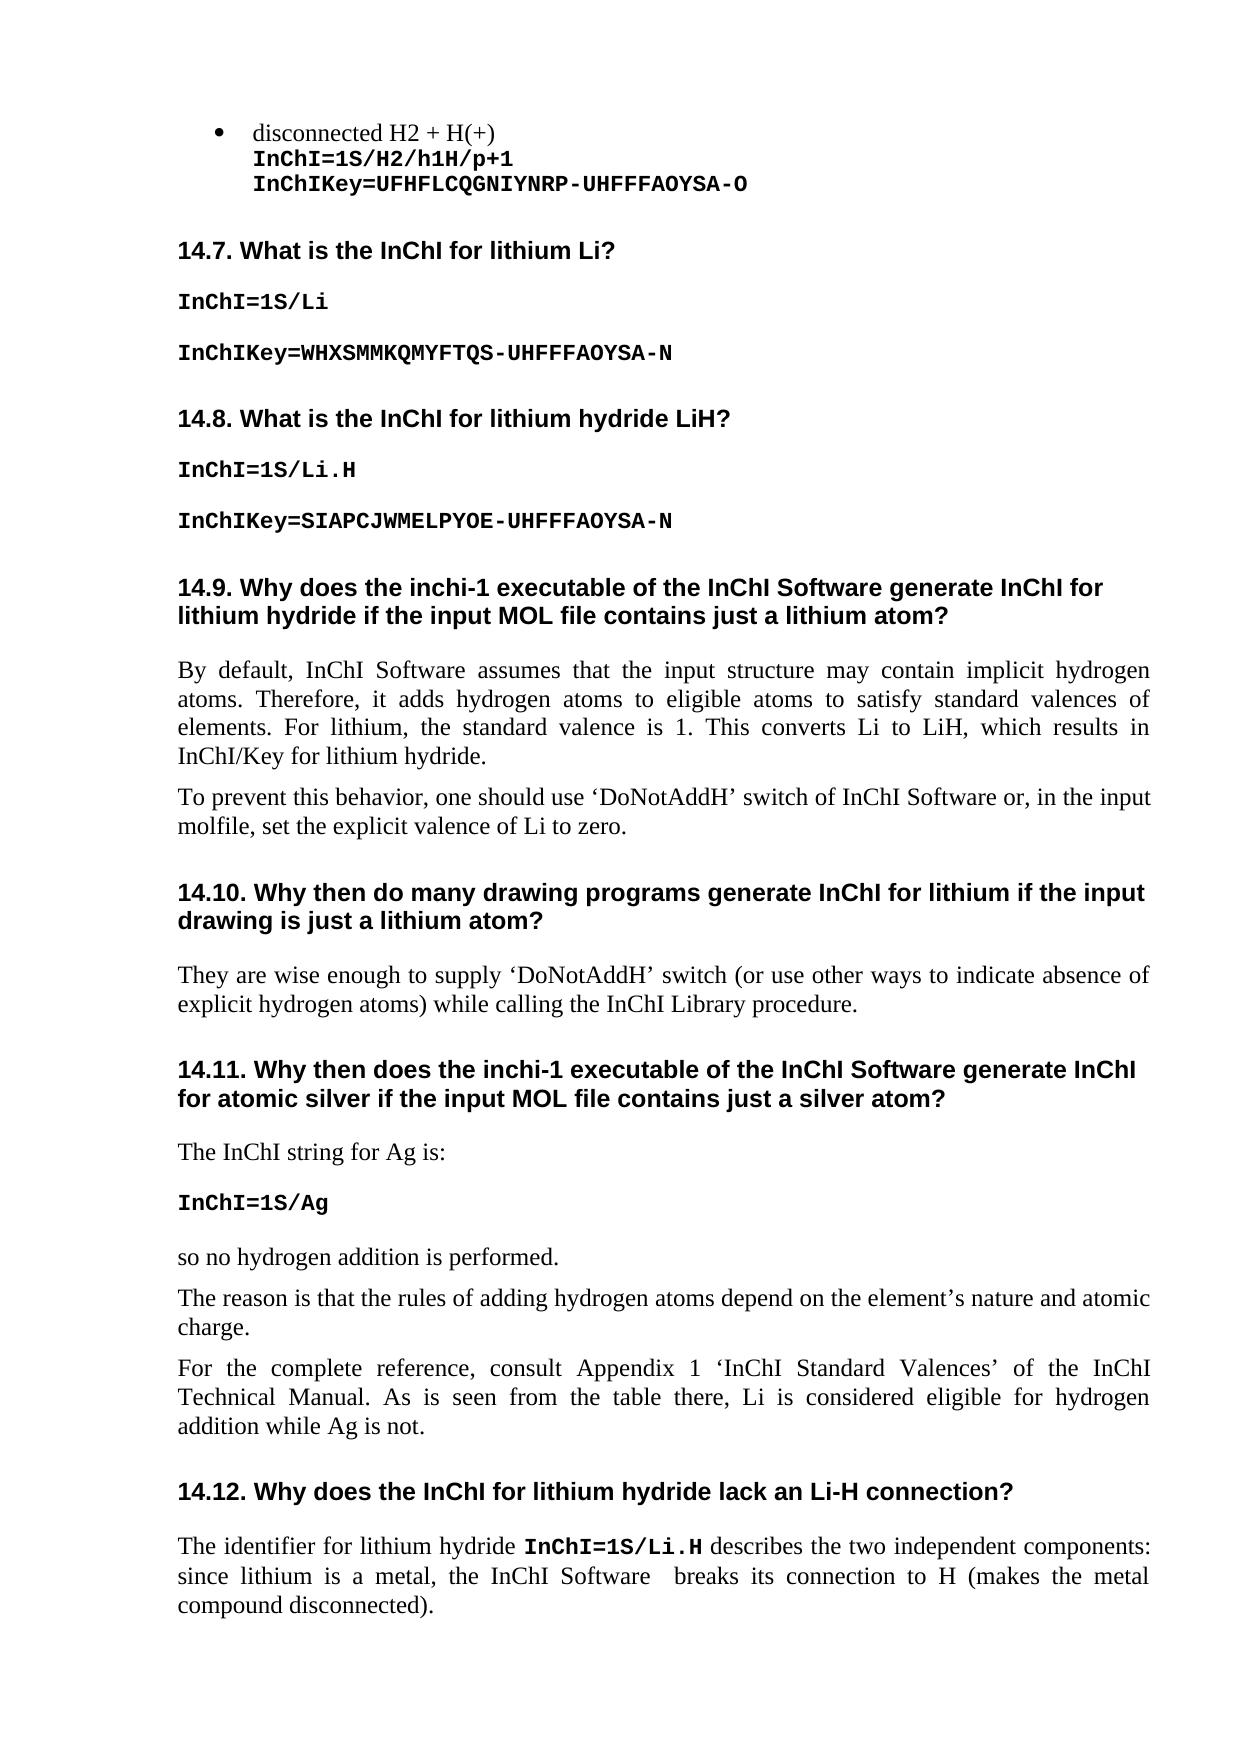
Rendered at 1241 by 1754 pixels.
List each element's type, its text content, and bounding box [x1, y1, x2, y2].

text The identifier for lithium hydride InChI=1S/Li.H describes the two independent components: since lithium is a metal, the InChI Software breaks its connection to H (makes the metal compound disconnected). [177, 1531, 1152, 1619]
subtitle 14.9. Why does the inchi-1 executable of the InChI Software generate InChI for lithium hydride if the input MOL file contains just a lithium atom? [177, 572, 1152, 630]
list disconnected H2 + H(+) InChI=1S/H2/h1H/p+1 InChIKey=UFHFLCQGNIYNRP-UHFFFAOYSA-O [215, 118, 1152, 199]
text They are wise enough to supply ‘DoNotAddH’ switch (or use other ways to indicate absence of explicit hydrogen atoms) while calling the InChI Library procedure. [177, 960, 1152, 1017]
text To prevent this behavior, one should use ‘DoNotAddH’ switch of InChI Software or, in the input molfile, set the explicit valence of Li to zero. [177, 782, 1152, 840]
subtitle 14.8. What is the InChI for lithium hydride LiH? [177, 404, 1152, 433]
subtitle 14.11. Why then does the inchi-1 executable of the InChI Software generate InChI for atomic silver if the input MOL file contains just a silver atom? [177, 1055, 1152, 1112]
subtitle 14.12. Why does the InChI for lithium hydride lack an Li-H connection? [177, 1477, 1152, 1506]
text InChIKey=WHXSMMKQMYFTQS-UHFFFAOYSA-N [177, 341, 1152, 367]
text InChI=1S/Ag [177, 1191, 1152, 1217]
text InChI=1S/Li [177, 290, 1152, 316]
text The reason is that the rules of adding hydrogen atoms depend on the element’s nature and atomic charge. [177, 1283, 1152, 1341]
text InChIKey=SIAPCJWMELPYOE-UHFFFAOYSA-N [177, 509, 1152, 535]
text InChI=1S/Li.H [177, 458, 1152, 484]
text The InChI string for Ag is: [177, 1137, 1152, 1166]
text By default, InChI Software assumes that the input structure may contain implicit hydrogen atoms. Therefore, it adds hydrogen atoms to eligible atoms to satisfy standard valences of elements. For lithium, the standard valence is 1. This converts Li to LiH, which results in InChI/Key for lithium hydride. [177, 655, 1152, 770]
subtitle 14.10. Why then do many drawing programs generate InChI for lithium if the input drawing is just a lithium atom? [177, 877, 1152, 935]
text so no hydrogen addition is performed. [177, 1242, 1152, 1271]
text For the complete reference, consult Appendix 1 ‘InChI Standard Valences’ of the InChI Technical Manual. As is seen from the table there, Li is considered eligible for hydrogen addition while Ag is not. [177, 1353, 1152, 1440]
subtitle 14.7. What is the InChI for lithium Li? [177, 236, 1152, 265]
